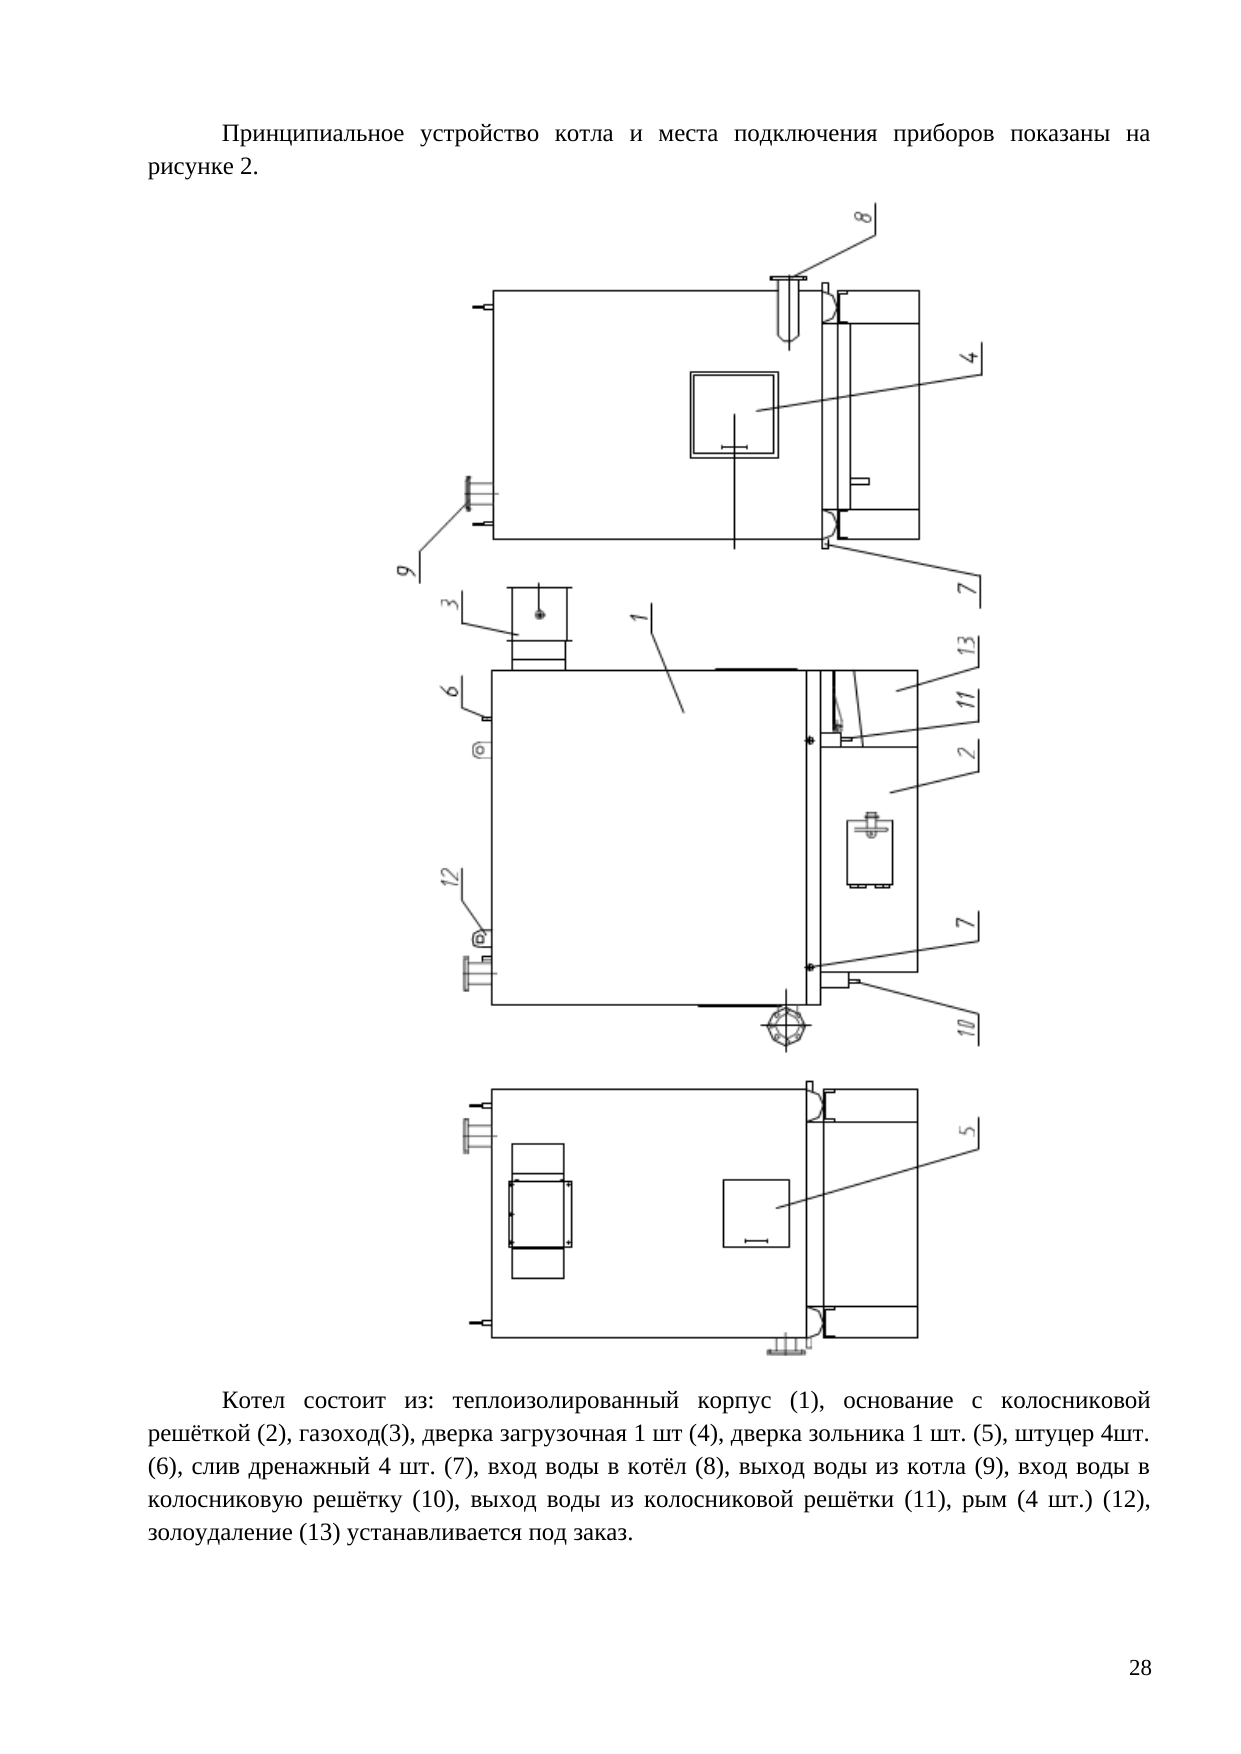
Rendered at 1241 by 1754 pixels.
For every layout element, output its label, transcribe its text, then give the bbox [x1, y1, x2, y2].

picture [352, 184, 1022, 1381]
text Котел состоит из: теплоизолированный корпус (1), основание с колосниковой решёткой (2), газоход(3), дверка загрузочная 1 шт (4), дверка зольника 1 шт. (5), штуцер 4шт. (6), слив дренажный 4 шт. (7), вход воды в котёл (8), выход воды из котла (9), вход воды в колосниковую решётку (10), выход воды из колосниковой решётки (11), рым (4 шт.) (12), золоудаление (13) устанавливается под заказ. [148, 1385, 1152, 1546]
text Принципиальное устройство котла и места подключения приборов показаны на рисунке 2. [148, 118, 1152, 180]
